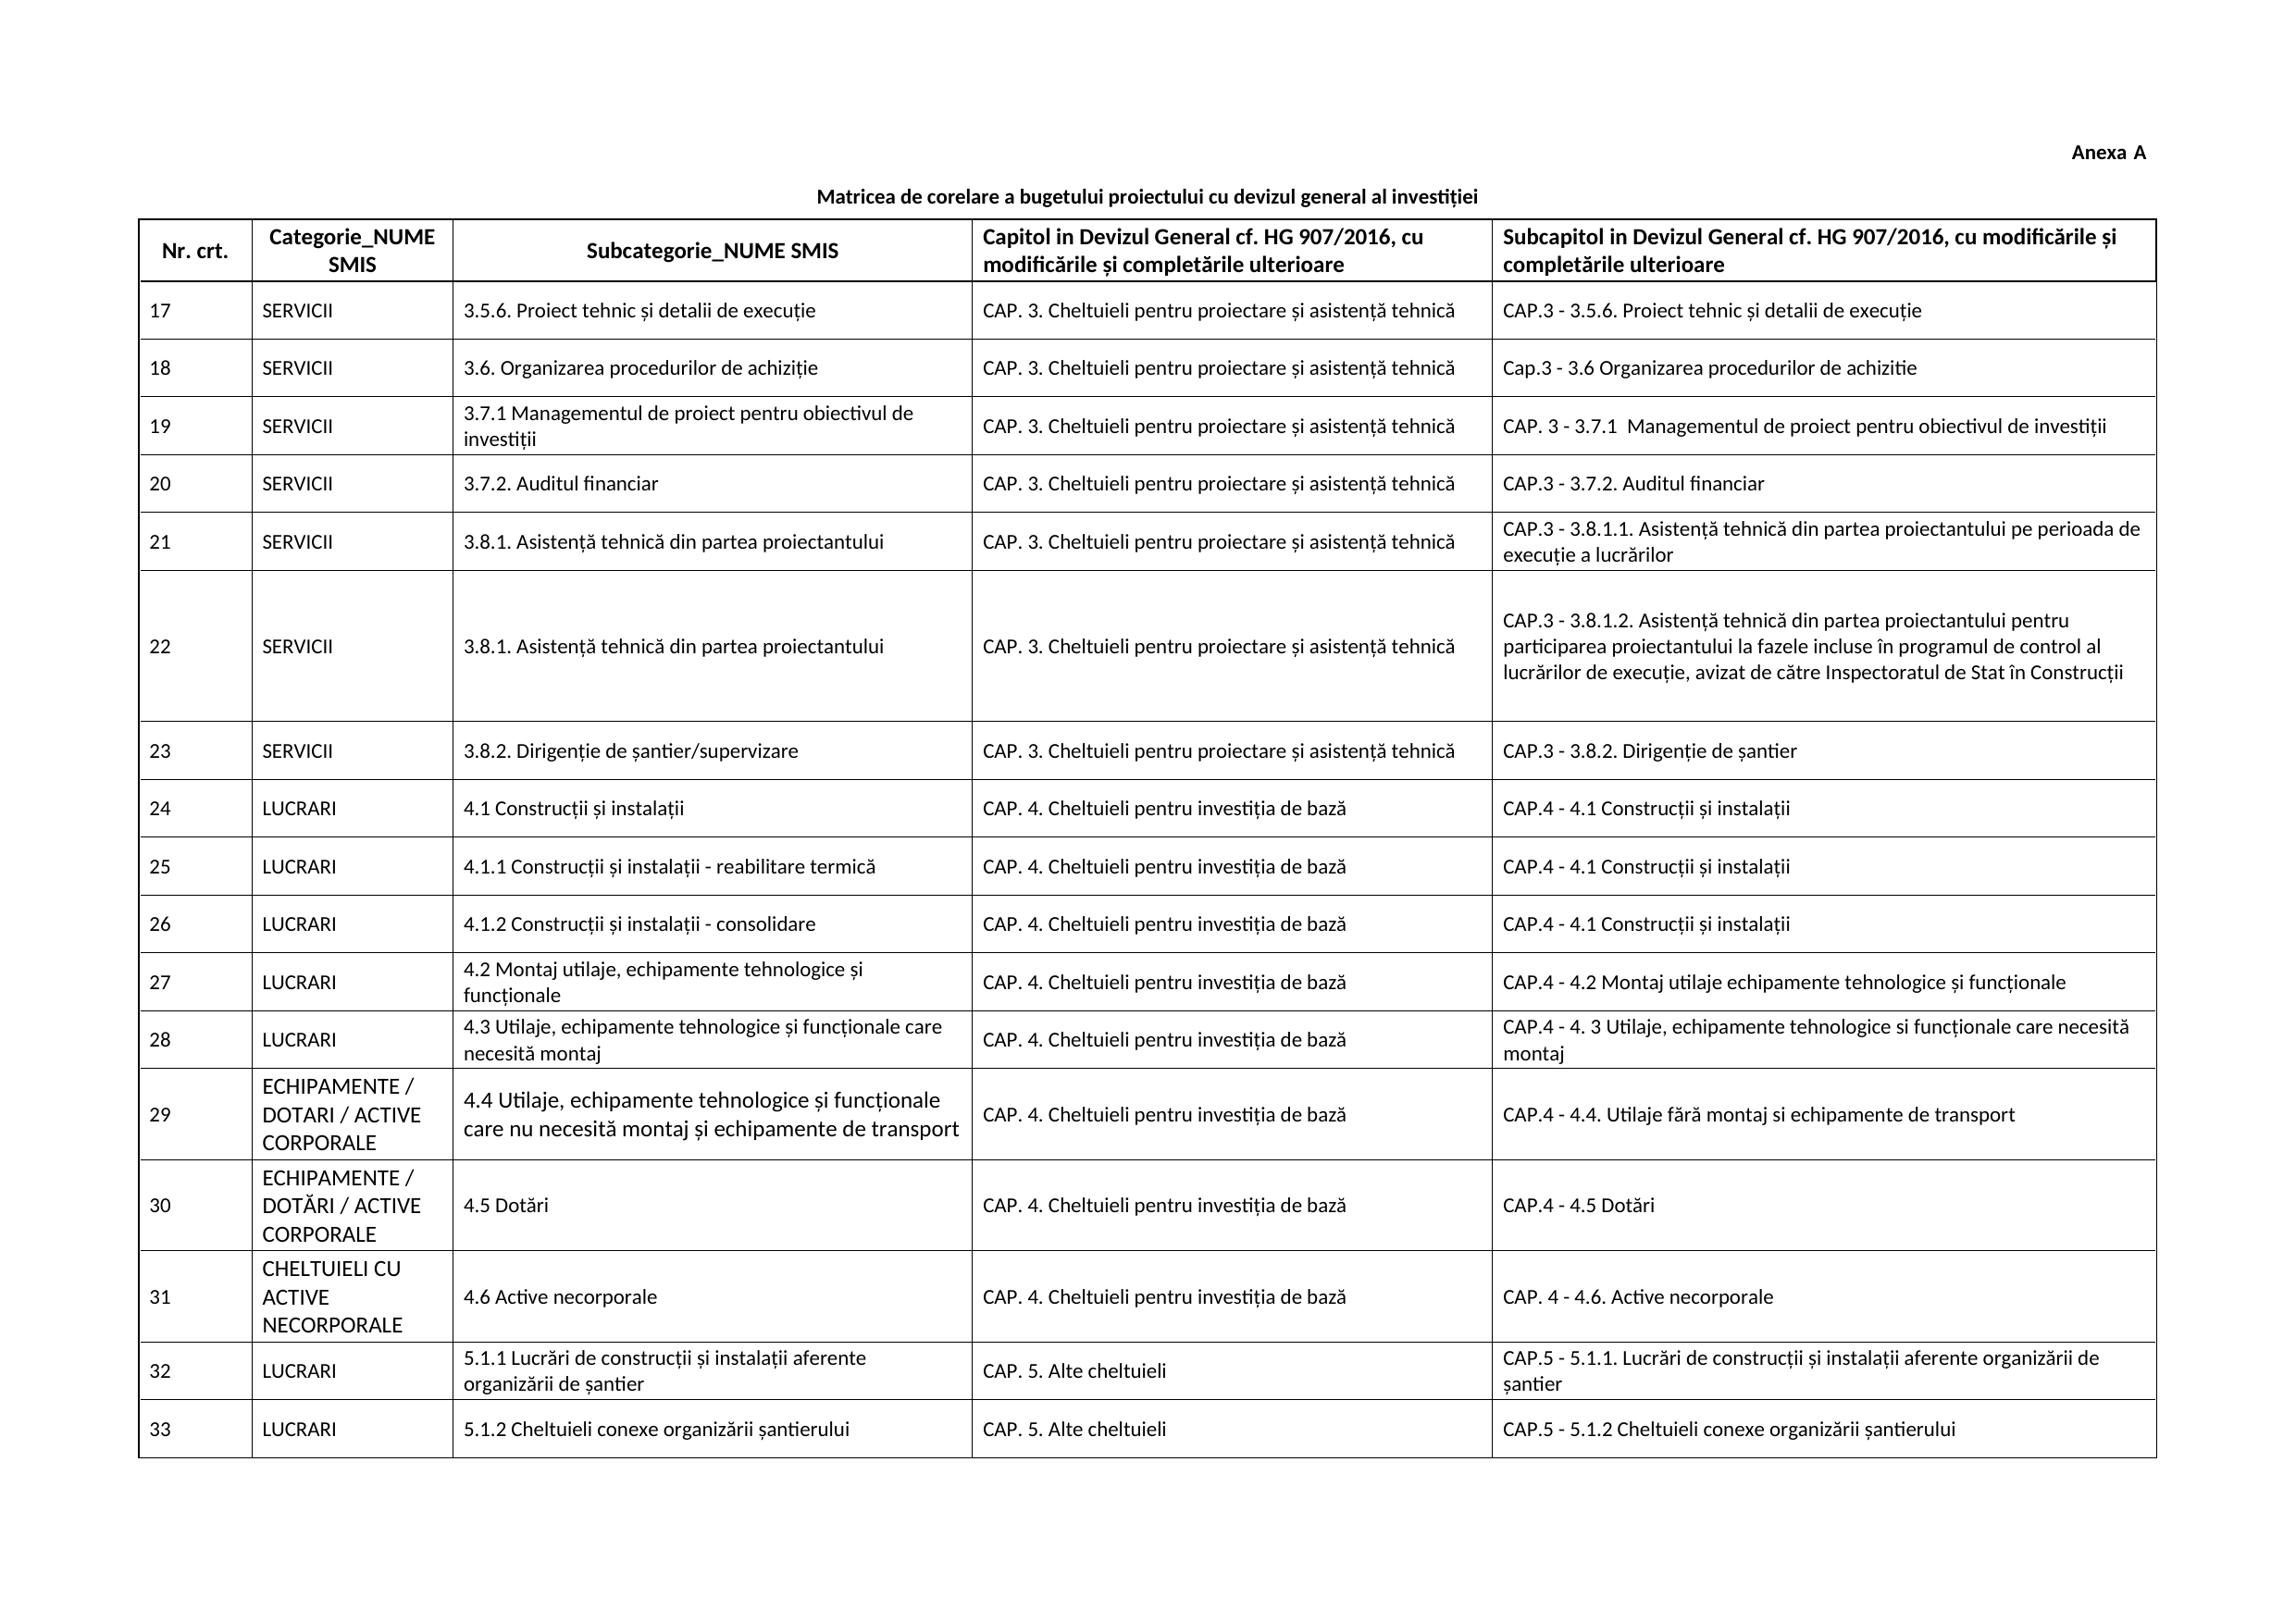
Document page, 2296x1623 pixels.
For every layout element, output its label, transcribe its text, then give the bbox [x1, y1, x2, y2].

table_cell 5.1.2 Cheltuieli conexe organizării șantierului [453, 1400, 972, 1457]
table_cell 4.1.1 Construcții și instalații - reabilitare termică [453, 837, 972, 895]
table_cell SERVICII [253, 397, 453, 454]
table_cell LUCRARI [253, 1400, 453, 1457]
table_cell CAP. 3 - 3.7.1 Managementul de proiect pentru obiectivul de investiții [1493, 396, 2156, 454]
table_cell 4.4 Utilaje, echipamente tehnologice și funcționale care nu necesită montaj și echipamente de transport [453, 1069, 972, 1159]
table_cell 21 [140, 513, 252, 570]
table_cell 27 [140, 953, 252, 1010]
table_cell Categorie_NUME SMIS [253, 220, 453, 280]
table_cell CAP.4 - 4.4. Utilaje fără montaj si echipamente de transport [1493, 1068, 2156, 1159]
table_cell CAP. 4. Cheltuieli pentru investiția de bază [973, 1069, 1492, 1159]
table_cell 3.8.1. Asistență tehnică din partea proiectantului [453, 513, 972, 570]
table_cell 5.1.1 Lucrări de construcții și instalații aferente organizării de șantier [453, 1343, 972, 1399]
table_cell CAP.5 - 5.1.2 Cheltuieli conexe organizării șantierului [1493, 1399, 2156, 1457]
table_cell CAP. 3. Cheltuieli pentru proiectare și asistență tehnică [973, 722, 1492, 779]
table_cell CAP.3 - 3.7.2. Auditul financiar [1493, 454, 2156, 512]
table_cell CAP. 4. Cheltuieli pentru investiția de bază [973, 837, 1492, 895]
table_cell Matricea de corelare a bugetului proiectului cu devizul general al investiției [139, 175, 2156, 218]
table_cell 3.8.1. Asistență tehnică din partea proiectantului [453, 571, 972, 721]
table_cell CAP. 4. Cheltuieli pentru investiția de bază [973, 1011, 1492, 1068]
table_cell 3.6. Organizarea procedurilor de achiziție [453, 340, 972, 396]
table_cell CAP.4 - 4.1 Construcții și instalații [1493, 779, 2156, 836]
table_cell SERVICII [253, 513, 453, 570]
table_cell ECHIPAMENTE / DOTĂRI / ACTIVE CORPORALE [253, 1160, 453, 1250]
table_cell LUCRARI [253, 1011, 453, 1068]
table_cell 4.2 Montaj utilaje, echipamente tehnologice și funcționale [453, 953, 972, 1010]
table_cell SERVICII [253, 282, 453, 339]
table_cell 26 [140, 896, 252, 952]
table_cell 23 [140, 722, 252, 779]
table_cell CAP. 3. Cheltuieli pentru proiectare și asistență tehnică [973, 397, 1492, 454]
table_cell SERVICII [253, 455, 453, 512]
table_cell 32 [140, 1343, 252, 1399]
table_cell LUCRARI [253, 953, 453, 1010]
table_cell 4.1 Construcții și instalații [453, 780, 972, 836]
table_cell SERVICII [253, 571, 453, 721]
table_cell 29 [140, 1069, 252, 1159]
table_cell CAP.4 - 4.5 Dotări [1493, 1159, 2156, 1250]
table_cell Subcapitol in Devizul General cf. HG 907/2016, cu modificările și completările ulterioare [1493, 220, 2155, 280]
table_cell Nr. crt. [140, 220, 252, 280]
table_cell CAP. 4 - 4.6. Active necorporale [1493, 1250, 2156, 1342]
table_cell LUCRARI [253, 837, 453, 895]
table_cell CAP. 3. Cheltuieli pentru proiectare și asistență tehnică [973, 340, 1492, 396]
table_cell 20 [140, 455, 252, 512]
table_cell 3.8.2. Dirigenție de șantier/supervizare [453, 722, 972, 779]
table_cell CAP. 4. Cheltuieli pentru investiția de bază [973, 1251, 1492, 1342]
table_cell CAP. 3. Cheltuieli pentru proiectare și asistență tehnică [973, 571, 1492, 721]
table_cell 19 [140, 397, 252, 454]
table_cell 3.7.2. Auditul financiar [453, 455, 972, 512]
table_cell 3.5.6. Proiect tehnic și detalii de execuție [453, 282, 972, 339]
table_cell CAP.5 - 5.1.1. Lucrări de construcții și instalații aferente organizării de șantier [1493, 1342, 2156, 1399]
table_cell CAP. 4. Cheltuieli pentru investiția de bază [973, 1160, 1492, 1250]
table_cell LUCRARI [253, 896, 453, 952]
table_cell SERVICII [253, 722, 453, 779]
table_cell SERVICII [253, 340, 453, 396]
table_cell 33 [140, 1400, 252, 1457]
table_cell 4.1.2 Construcții și instalații - consolidare [453, 896, 972, 952]
table_cell Cap.3 - 3.6 Organizarea procedurilor de achizitie [1493, 339, 2156, 396]
table_cell CAP. 5. Alte cheltuieli [973, 1343, 1492, 1399]
table_cell ECHIPAMENTE / DOTARI / ACTIVE CORPORALE [253, 1069, 453, 1159]
table_cell CAP. 4. Cheltuieli pentru investiția de bază [973, 780, 1492, 836]
table_cell CAP. 4. Cheltuieli pentru investiția de bază [973, 953, 1492, 1010]
table_cell CAP. 3. Cheltuieli pentru proiectare și asistență tehnică [973, 282, 1492, 339]
table_cell CAP.3 - 3.8.1.1. Asistență tehnică din partea proiectantului pe perioada de execuție a lucrărilor [1493, 512, 2156, 570]
table_cell 17 [140, 281, 252, 339]
table_cell 25 [140, 837, 252, 895]
table_cell CAP.3 - 3.5.6. Proiect tehnic și detalii de execuție [1493, 282, 2156, 339]
table_cell 18 [140, 340, 252, 396]
table_cell CAP.3 - 3.8.2. Dirigenție de șantier [1493, 721, 2156, 779]
table_cell CAP. 4. Cheltuieli pentru investiția de bază [973, 896, 1492, 952]
table_cell CAP. 3. Cheltuieli pentru proiectare și asistență tehnică [973, 513, 1492, 570]
table_cell 3.7.1 Managementul de proiect pentru obiectivul de investiții [453, 397, 972, 454]
table_header Anexa A [139, 139, 2156, 175]
table_cell CAP.4 - 4. 3 Utilaje, echipamente tehnologice si funcționale care necesită montaj [1493, 1010, 2156, 1068]
table_cell 4.6 Active necorporale [453, 1251, 972, 1342]
table_cell CAP.4 - 4.1 Construcții și instalații [1493, 895, 2156, 952]
table_cell CAP. 5. Alte cheltuieli [973, 1400, 1492, 1457]
table_cell 24 [140, 780, 252, 836]
table_cell 28 [140, 1011, 252, 1068]
table_cell CAP.4 - 4.1 Construcții și instalații [1493, 836, 2156, 895]
table_cell 22 [140, 571, 252, 721]
table_cell 30 [140, 1160, 252, 1250]
table_cell 4.3 Utilaje, echipamente tehnologice și funcționale care necesită montaj [453, 1011, 972, 1068]
table_cell CAP.4 - 4.2 Montaj utilaje echipamente tehnologice și funcționale [1493, 952, 2156, 1010]
table_cell Capitol in Devizul General cf. HG 907/2016, cu modificările și completările ulterioare [973, 220, 1492, 280]
table_cell LUCRARI [253, 1343, 453, 1399]
table_cell 4.5 Dotări [453, 1160, 972, 1250]
table_cell CAP.3 - 3.8.1.2. Asistență tehnică din partea proiectantului pentru participarea proiectantului la fazele incluse în programul de control al lucrărilor de execuție, avizat de către Inspectoratul de Stat în Construcții [1493, 570, 2156, 721]
table_cell CHELTUIELI CU ACTIVE NECORPORALE [253, 1251, 453, 1342]
table_cell CAP. 3. Cheltuieli pentru proiectare și asistență tehnică [973, 455, 1492, 512]
table_cell Subcategorie_NUME SMIS [453, 220, 972, 280]
table_cell 31 [140, 1251, 252, 1342]
table_cell LUCRARI [253, 780, 453, 836]
